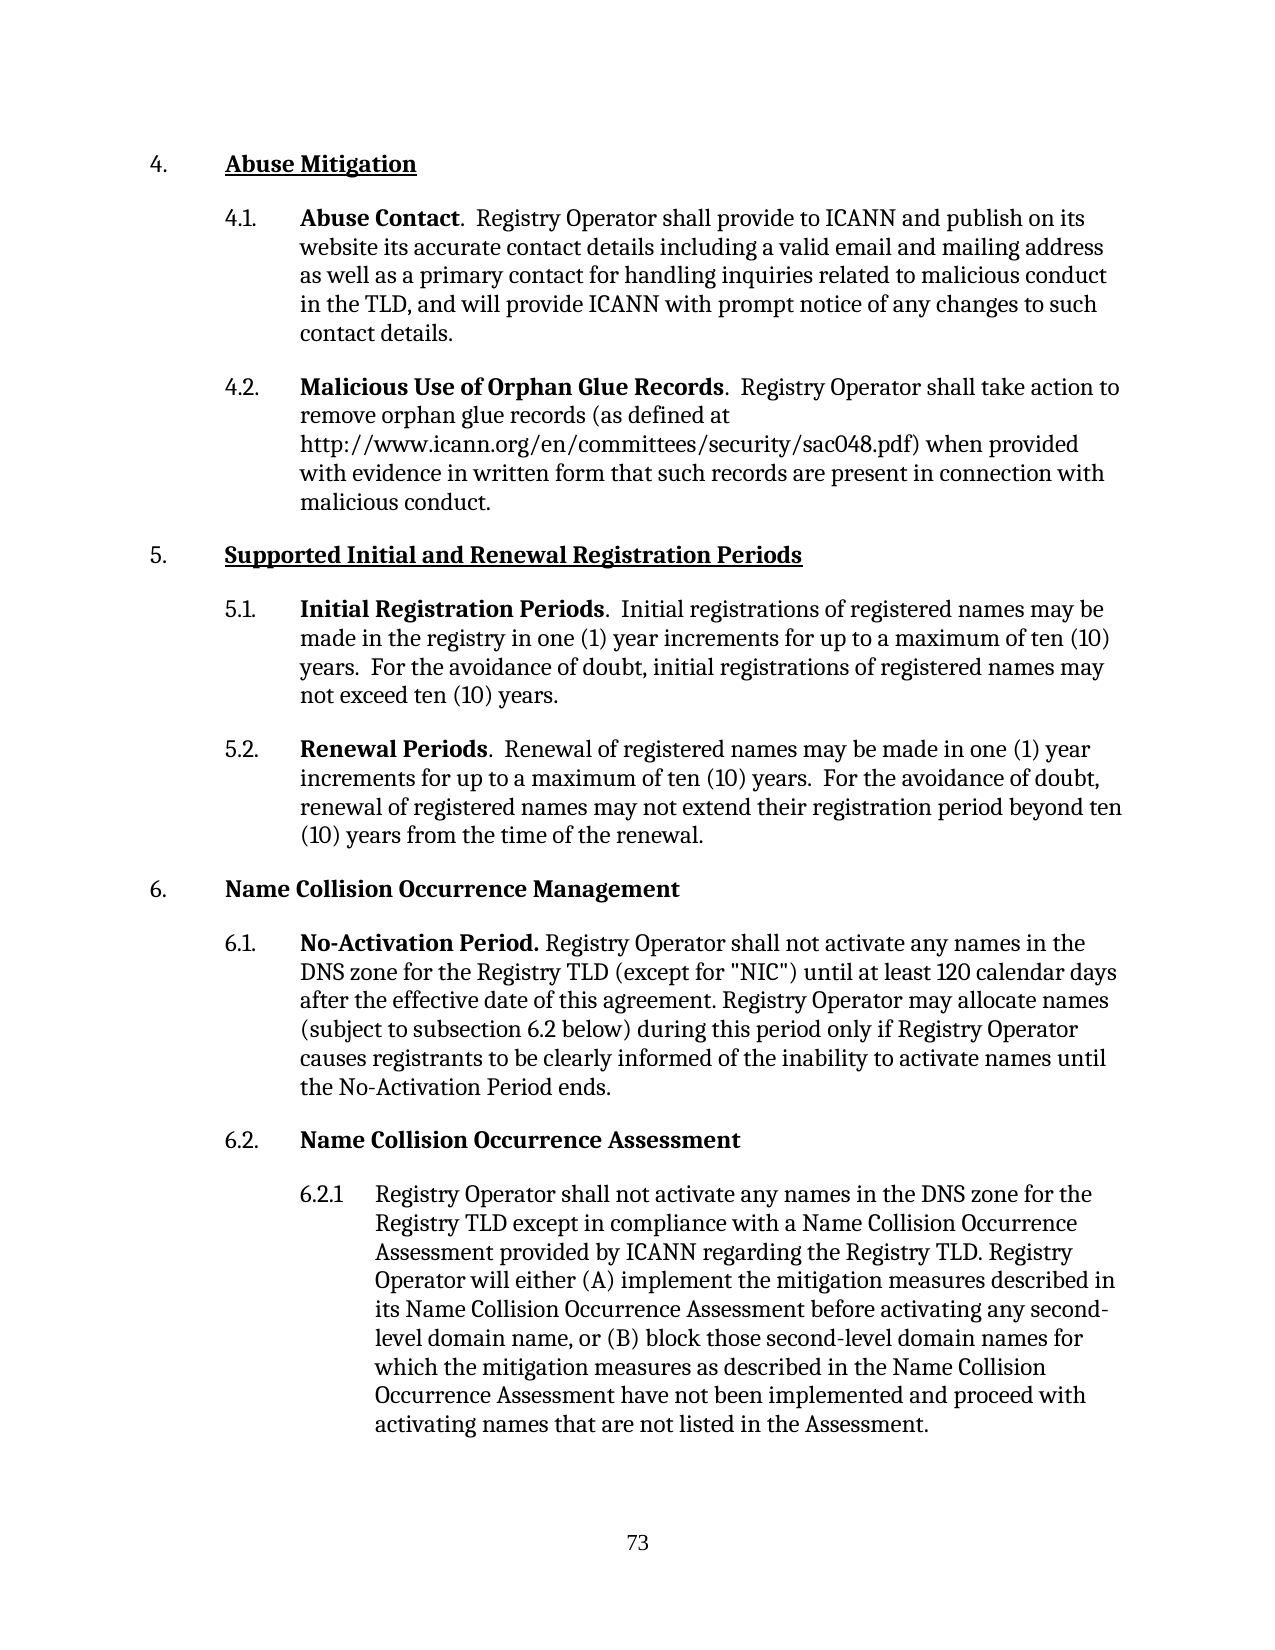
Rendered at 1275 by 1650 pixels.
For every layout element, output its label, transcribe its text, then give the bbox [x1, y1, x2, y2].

list Abuse Mitigation [150, 150, 1125, 179]
list Name Collision Occurrence Assessment [225, 1126, 1125, 1155]
list Name Collision Occurrence Management [150, 875, 1125, 904]
list Initial Registration Periods. Initial registrations of registered names may be made in the registry in one (1) year increments for up to a maximum of ten (10) years. For the avoidance of doubt, initial registrations of registered names may not exceed ten (10) years. [225, 595, 1125, 710]
list Renewal Periods. Renewal of registered names may be made in one (1) year increments for up to a maximum of ten (10) years. For the avoidance of doubt, renewal of registered names may not extend their registration period beyond ten (10) years from the time of the renewal. [225, 735, 1125, 850]
list Malicious Use of Orphan Glue Records. Registry Operator shall take action to remove orphan glue records (as defined at http://www.icann.org/en/committees/security/sac048.pdf) when provided with evidence in written form that such records are present in connection with malicious conduct. [225, 372, 1125, 516]
list Abuse Contact. Registry Operator shall provide to ICANN and publish on its website its accurate contact details including a valid email and mailing address as well as a primary contact for handling inquiries related to malicious conduct in the TLD, and will provide ICANN with prompt notice of any changes to such contact details. [225, 204, 1125, 347]
list Supported Initial and Renewal Registration Periods [150, 541, 1125, 570]
list No-Activation Period. Registry Operator shall not activate any names in the DNS zone for the Registry TLD (except for "NIC") until at least 120 calendar days after the effective date of this agreement. Registry Operator may allocate names (subject to subsection 6.2 below) during this period only if Registry Operator causes registrants to be clearly informed of the inability to activate names until the No-Activation Period ends. [225, 929, 1125, 1101]
list Registry Operator shall not activate any names in the DNS zone for the Registry TLD except in compliance with a Name Collision Occurrence Assessment provided by ICANN regarding the Registry TLD. Registry Operator will either (A) implement the mitigation measures described in its Name Collision Occurrence Assessment before activating any second-level domain name, or (B) block those second-level domain names for which the mitigation measures as described in the Name Collision Occurrence Assessment have not been implemented and proceed with activating names that are not listed in the Assessment. [300, 1180, 1125, 1439]
